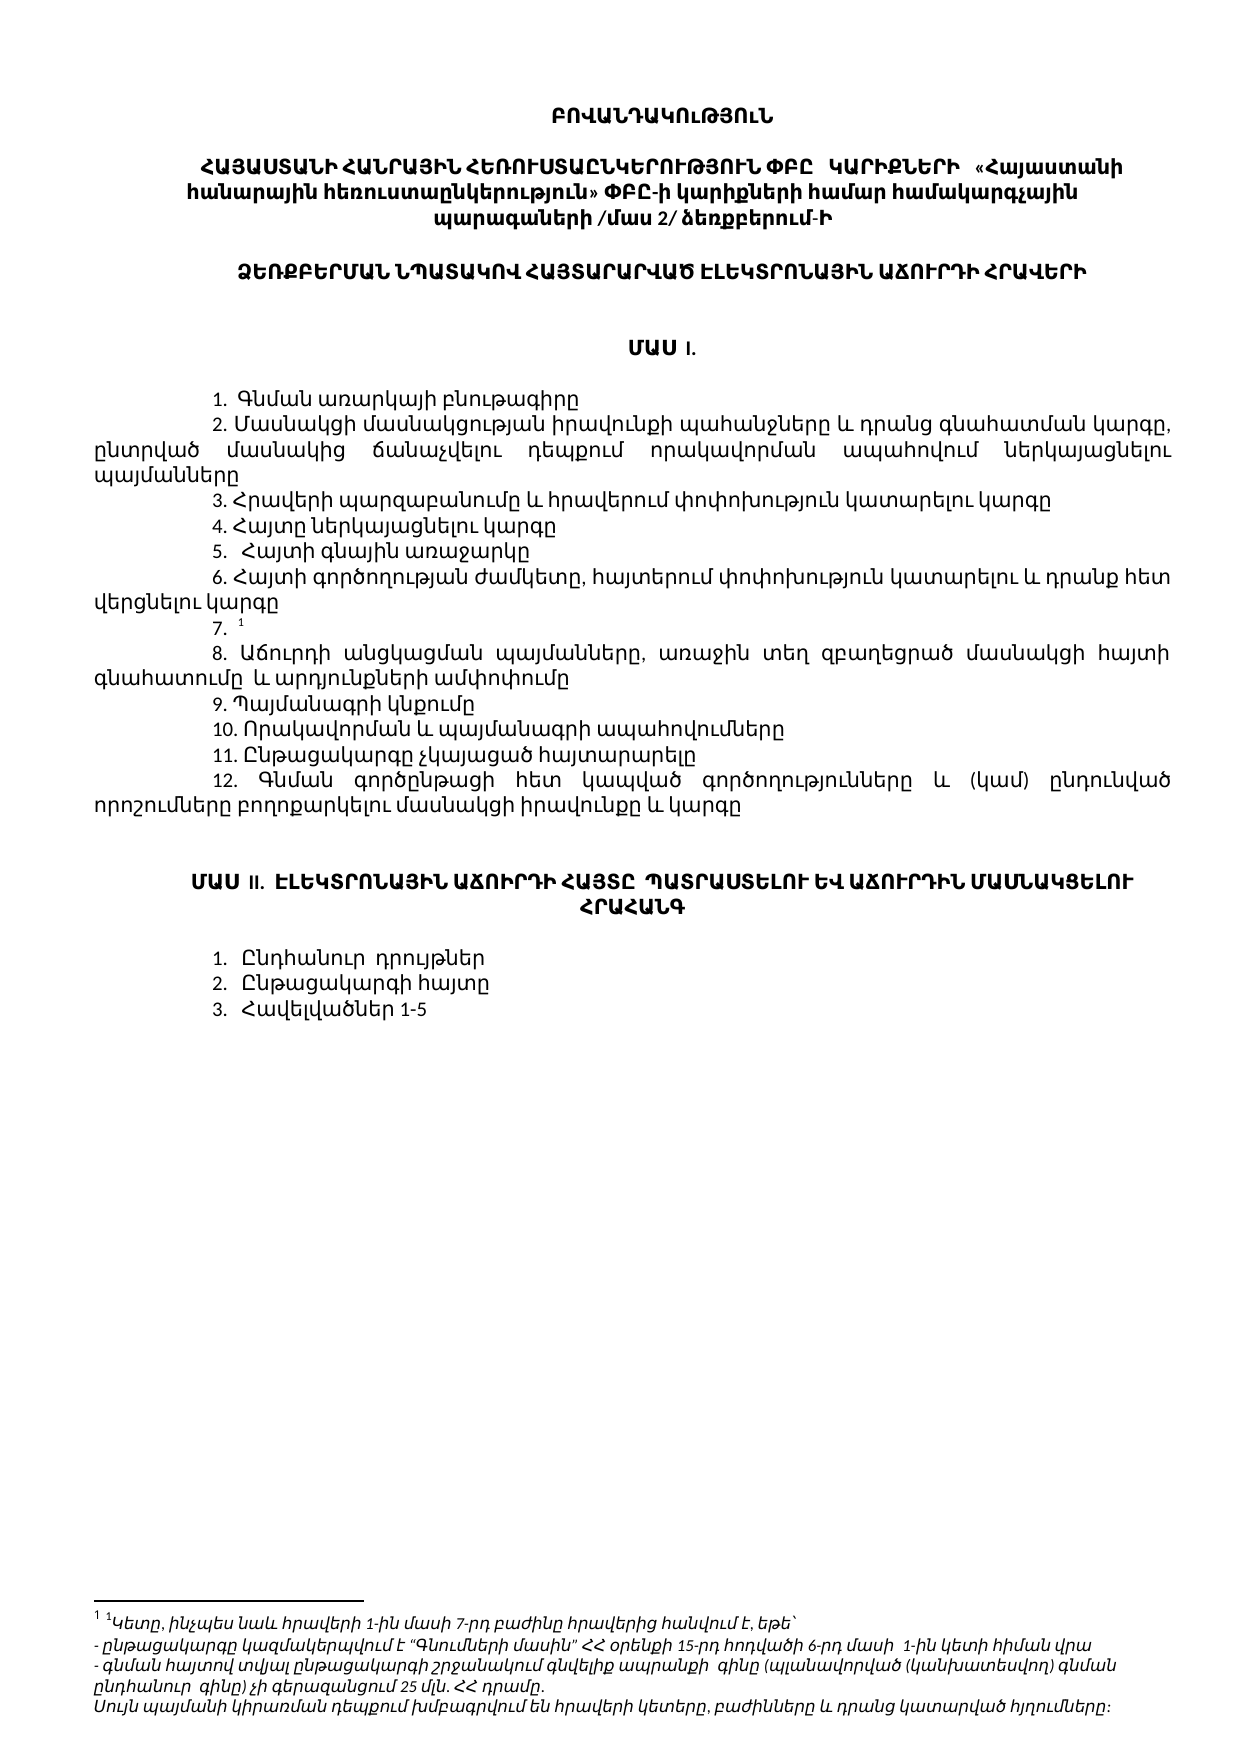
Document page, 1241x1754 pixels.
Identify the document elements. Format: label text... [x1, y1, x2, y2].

text 10. Որակավորման և պայմանագրի ապահովումները [94, 716, 1171, 742]
text 12. Գնման գործընթացի հետ կապված գործողությունները և (կամ) ընդունված որոշումները բողոքարկելու մասնակցի իրավունքը և կարգը [94, 767, 1171, 818]
text 1. Գնման առարկայի բնութագիրը [94, 386, 1171, 411]
text 7. 1 [94, 615, 1171, 640]
text ՄԱՍ II. ԷԼԵԿՏՐՈՆԱՅԻՆ ԱՃՈԻՐԴԻ ՀԱՅՏԸ ՊԱՏՐԱՍՏԵԼՈՒ ԵՎ ԱՃՈՒՐԴԻՆ ՄԱՍՆԱԿՑԵԼՈՒ ՀՐԱՀԱՆԳ [94, 869, 1171, 920]
text 2. Ընթացակարգի հայտը [94, 971, 1171, 996]
text 2. Մասնակցի մասնակցության իրավունքի պահանջները և դրանց գնահատման կարգը, ընտրված մասնակից ճանաչվելու դեպքում որակավորման ապահովում ներկայացնելու պայմանները [94, 411, 1171, 488]
text 8. Աճուրդի անցկացման պայմանները, առաջին տեղ զբաղեցրած մասնակցի հայտի գնահատումը և արդյունքների ամփոփումը [94, 640, 1171, 691]
text 11. Ընթացակարգը չկայացած հայտարարելը [94, 742, 1171, 767]
text ՀԱՅԱՍՏԱՆԻ ՀԱՆՐԱՅԻՆ ՀԵՌՈՒՍՏԱԸՆԿԵՐՈՒԹՅՈՒՆ ՓԲԸ ԿԱՐԻՔՆԵՐԻ «Հայաստանի հանարային հեռուստաընկերություն» ՓԲԸ-ի կարիքների համար համակարգչային պարագաների /մաս 2/ ձեռքբերում-Ի [94, 154, 1171, 230]
text 3. Հրավերի պարզաբանումը և հրավերում փոփոխություն կատարելու կարգը [94, 488, 1171, 513]
text ՄԱՍ I. [94, 335, 1171, 361]
text 1. Ընդհանուր դրույթներ [94, 945, 1171, 971]
text 3. Հավելվածներ 1-5 [94, 996, 1171, 1021]
text 5. Հայտի գնային առաջարկը [94, 538, 1171, 564]
text ԲՈՎԱՆԴԱԿՈւԹՅՈւՆ [94, 103, 1171, 128]
text 4. Հայտը ներկայացնելու կարգը [94, 513, 1171, 538]
text ՁԵՌՔԲԵՐՄԱՆ ՆՊԱՏԱԿՈՎ ՀԱՅՏԱՐԱՐՎԱԾ ԷԼԵԿՏՐՈՆԱՅԻՆ ԱՃՈՒՐԴԻ ՀՐԱՎԵՐԻ [94, 259, 1171, 284]
text 9. Պայմանագրի կնքումը [94, 691, 1171, 716]
text 6. Հայտի գործողության ժամկետը, հայտերում փոփոխություն կատարելու և դրանք հետ վերցնելու կարգը [94, 564, 1171, 615]
